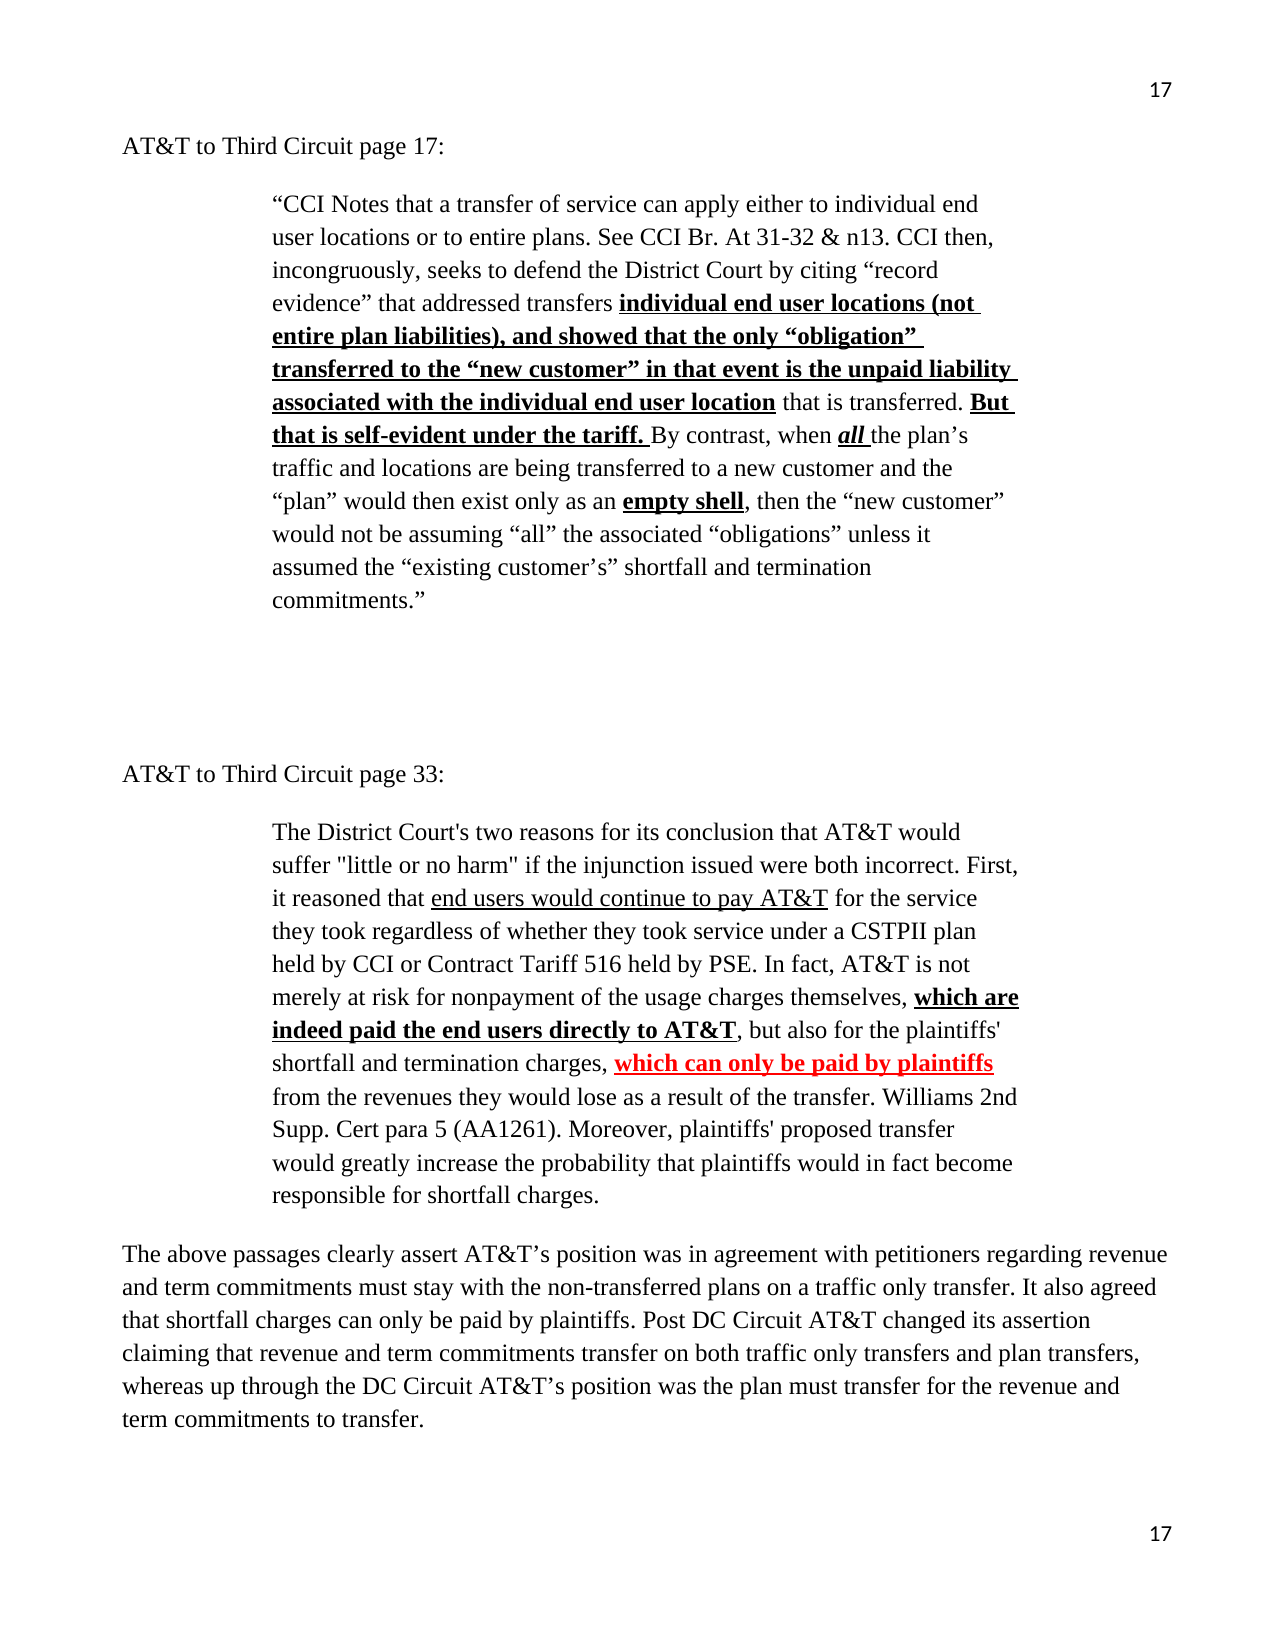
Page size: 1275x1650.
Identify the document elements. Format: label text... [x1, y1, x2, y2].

text The District Court's two reasons for its conclusion that AT&T would suffer "little or no harm" if the injunction issued were both incorrect. First, it reasoned that end users would continue to pay AT&T for the service they took regardless of whether they took service under a CSTPII plan held by CCI or Contract Tariff 516 held by PSE. In fact, AT&T is not merely at risk for nonpayment of the usage charges themselves, which are indeed paid the end users directly to AT&T, but also for the plaintiffs' shortfall and termination charges, which can only be paid by plaintiffs from the revenues they would lose as a result of the transfer. Williams 2nd Supp. Cert para 5 (AA1261). Moreover, plaintiffs' proposed transfer would greatly increase the probability that plaintiffs would in fact become responsible for shortfall charges. [272, 817, 1022, 1209]
text AT&T to Third Circuit page 33: [122, 759, 1022, 788]
text “CCI Notes that a transfer of service can apply either to individual end user locations or to entire plans. See CCI Br. At 31-32 & n13. CCI then, incongruously, seeks to defend the District Court by citing “record evidence” that addressed transfers individual end user locations (not entire plan liabilities), and showed that the only “obligation” transferred to the “new customer” in that event is the unpaid liability associated with the individual end user location that is transferred. But that is self-evident under the tariff. By contrast, when all the plan’s traffic and locations are being transferred to a new customer and the “plan” would then exist only as an empty shell, then the “new customer” would not be assuming “all” the associated “obligations” unless it assumed the “existing customer’s” shortfall and termination commitments.” [272, 189, 1022, 614]
text AT&T to Third Circuit page 17: [122, 131, 1022, 160]
text The above passages clearly assert AT&T’s position was in agreement with petitioners regarding revenue and term commitments must stay with the non-transferred plans on a traffic only transfer. It also agreed that shortfall charges can only be paid by plaintiffs. Post DC Circuit AT&T changed its assertion claiming that revenue and term commitments transfer on both traffic only transfers and plan transfers, whereas up through the DC Circuit AT&T’s position was the plan must transfer for the revenue and term commitments to transfer. [122, 1239, 1172, 1432]
